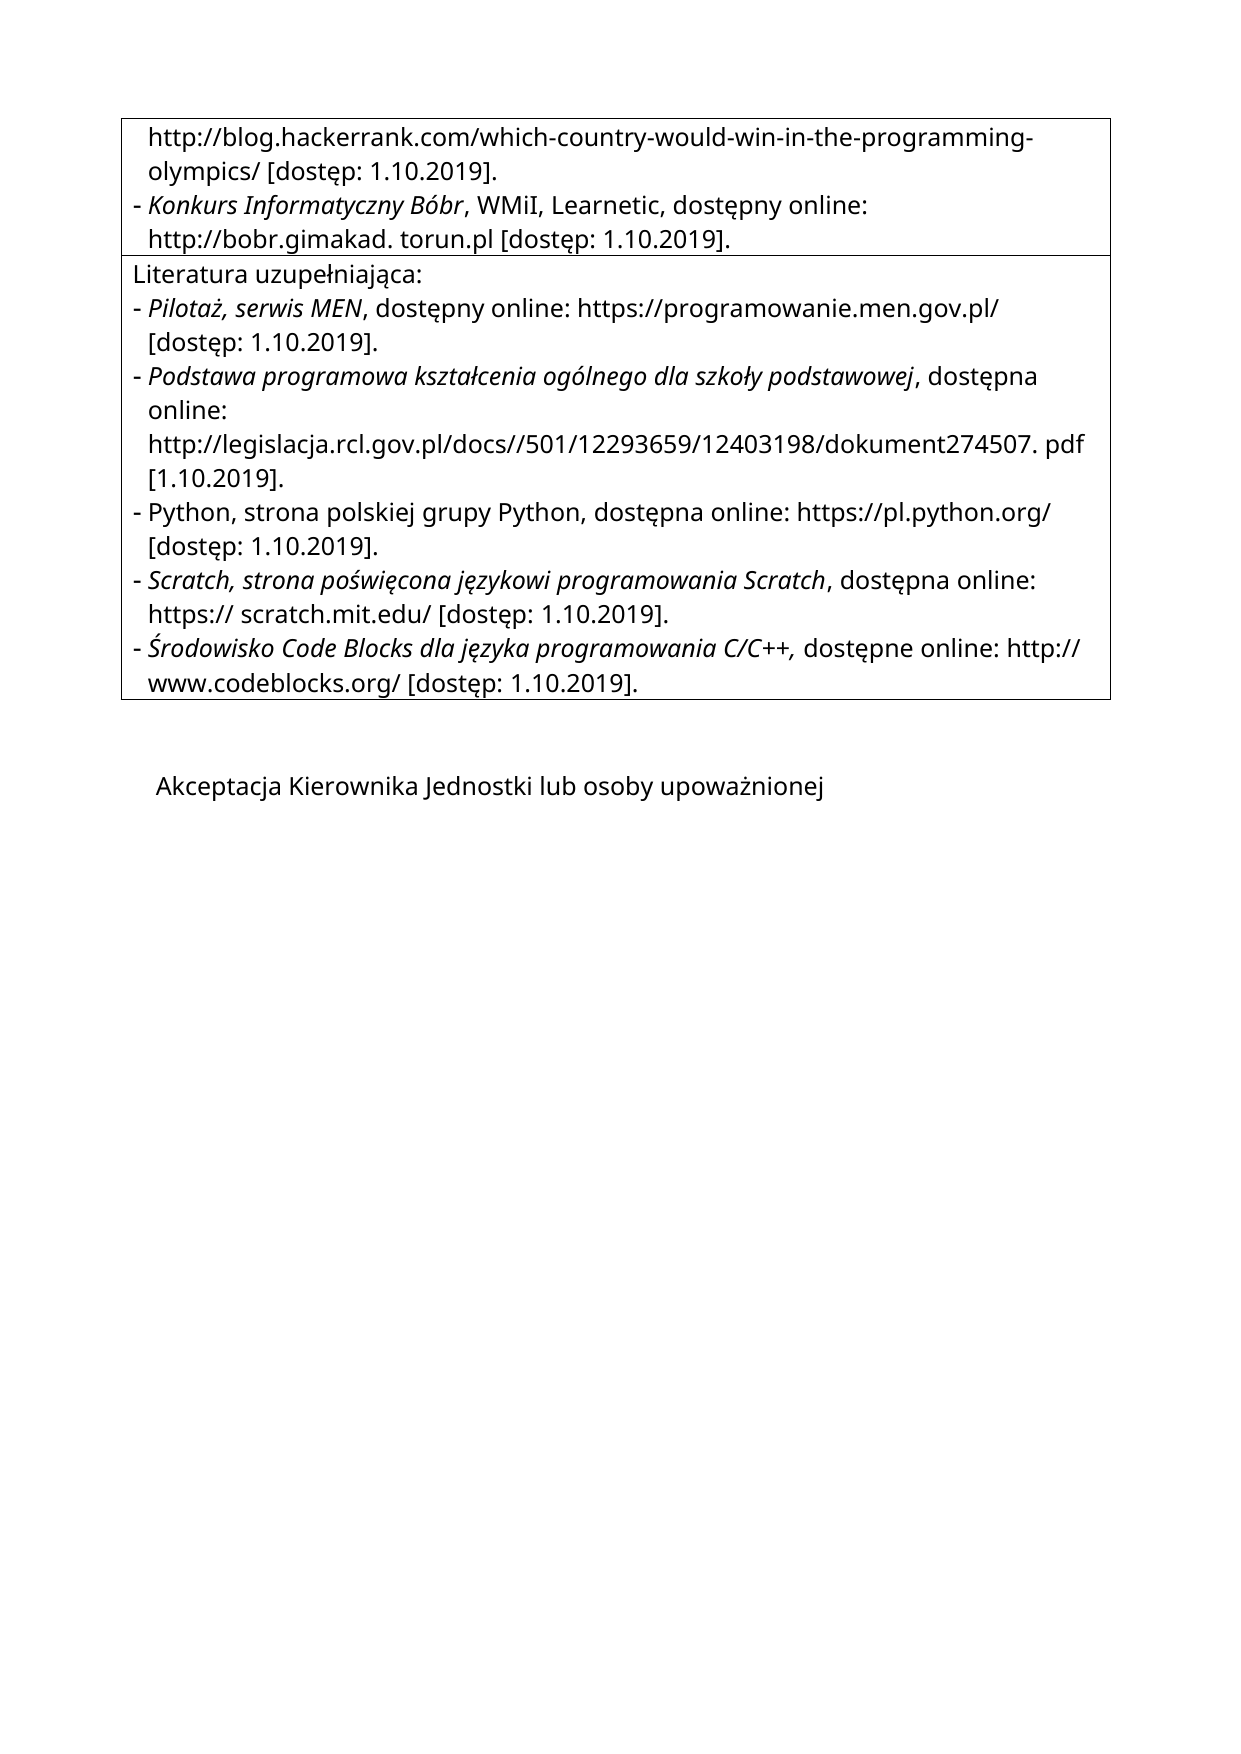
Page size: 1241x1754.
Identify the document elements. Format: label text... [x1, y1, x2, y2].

table_cell Literatura uzupełniająca: Pilotaż, serwis MEN, dostępny online: https://programowanie.men.gov.pl/ [dostęp: 1.10.2019]. Podstawa programowa kształcenia ogólnego dla szkoły podstawowej, dostępna online: http://legislacja.rcl.gov.pl/docs//501/12293659/12403198/dokument274507. pdf [1.10.2019]. Python, strona polskiej grupy Python, dostępna online: https://pl.python.org/ [dostęp: 1.10.2019]. Scratch, strona poświęcona językowi programowania Scratch, dostępna online: https:// scratch.mit.edu/ [dostęp: 1.10.2019]. Środowisko Code Blocks dla języka programowania C/C++, dostępne online: http:// www.codeblocks.org/ [dostęp: 1.10.2019]. [122, 256, 1110, 699]
text Akceptacja Kierownika Jednostki lub osoby upoważnionej [156, 768, 1122, 802]
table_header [122, 119, 1110, 255]
